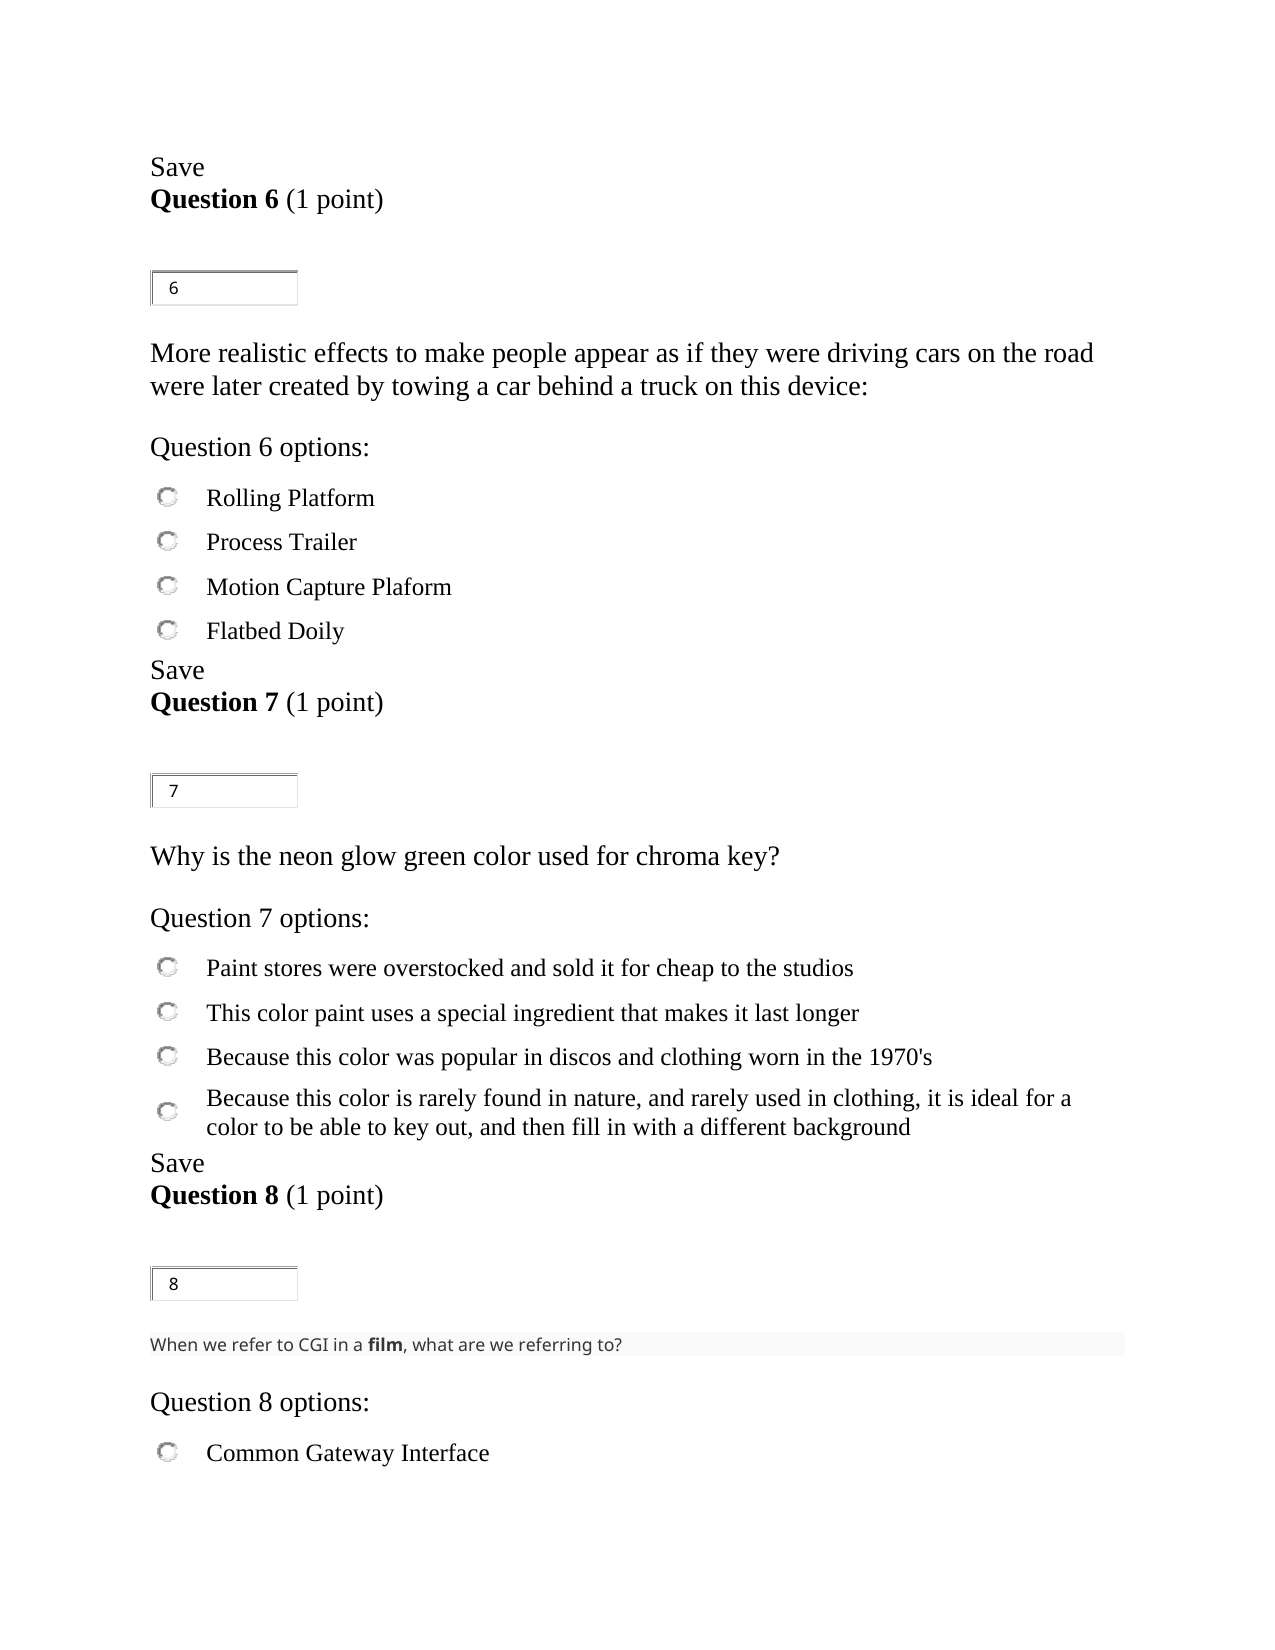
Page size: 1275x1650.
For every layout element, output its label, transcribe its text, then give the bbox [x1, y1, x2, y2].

text Question 6 (1 point) [150, 182, 1125, 215]
table_cell [150, 564, 202, 608]
text Question 7 (1 point) [150, 685, 1125, 718]
table_header [150, 1430, 202, 1475]
table_cell [150, 1035, 202, 1079]
table_cell [150, 990, 202, 1034]
table_header [150, 946, 202, 990]
text Question 8 options: [150, 1386, 1125, 1418]
table_header Rolling Platform [202, 475, 1125, 520]
table_cell Process Trailer [202, 520, 1125, 564]
text Save [150, 150, 1125, 182]
table_cell [150, 520, 202, 564]
table_cell [150, 609, 202, 653]
table_cell [150, 1079, 202, 1146]
table_header [150, 475, 202, 520]
text Question 7 options: [150, 901, 1125, 933]
table_header Common Gateway Interface [202, 1430, 1125, 1475]
table_cell Because this color was popular in discos and clothing worn in the 1970's [202, 1035, 1125, 1079]
table_cell Because this color is rarely found in nature, and rarely used in clothing, it is ideal for a color to be able to key out, and then fill in with a different background [202, 1079, 1125, 1146]
text When we refer to CGI in a film, what are we referring to? [150, 1332, 1125, 1356]
table_cell Motion Capture Plaform [202, 564, 1125, 608]
text Question 6 options: [150, 430, 1125, 463]
table_cell This color paint uses a special ingredient that makes it last longer [202, 990, 1125, 1034]
text Question 8 (1 point) [150, 1178, 1125, 1211]
table_header Paint stores were overstocked and sold it for cheap to the studios [202, 946, 1125, 990]
text Why is the neon glow green color used for chroma key? [150, 839, 1125, 872]
text Save [150, 653, 1125, 685]
table_cell Flatbed Doily [202, 609, 1125, 653]
text Save [150, 1146, 1125, 1178]
text More realistic effects to make people appear as if they were driving cars on the road were later created by towing a car behind a truck on this device: [150, 336, 1125, 401]
